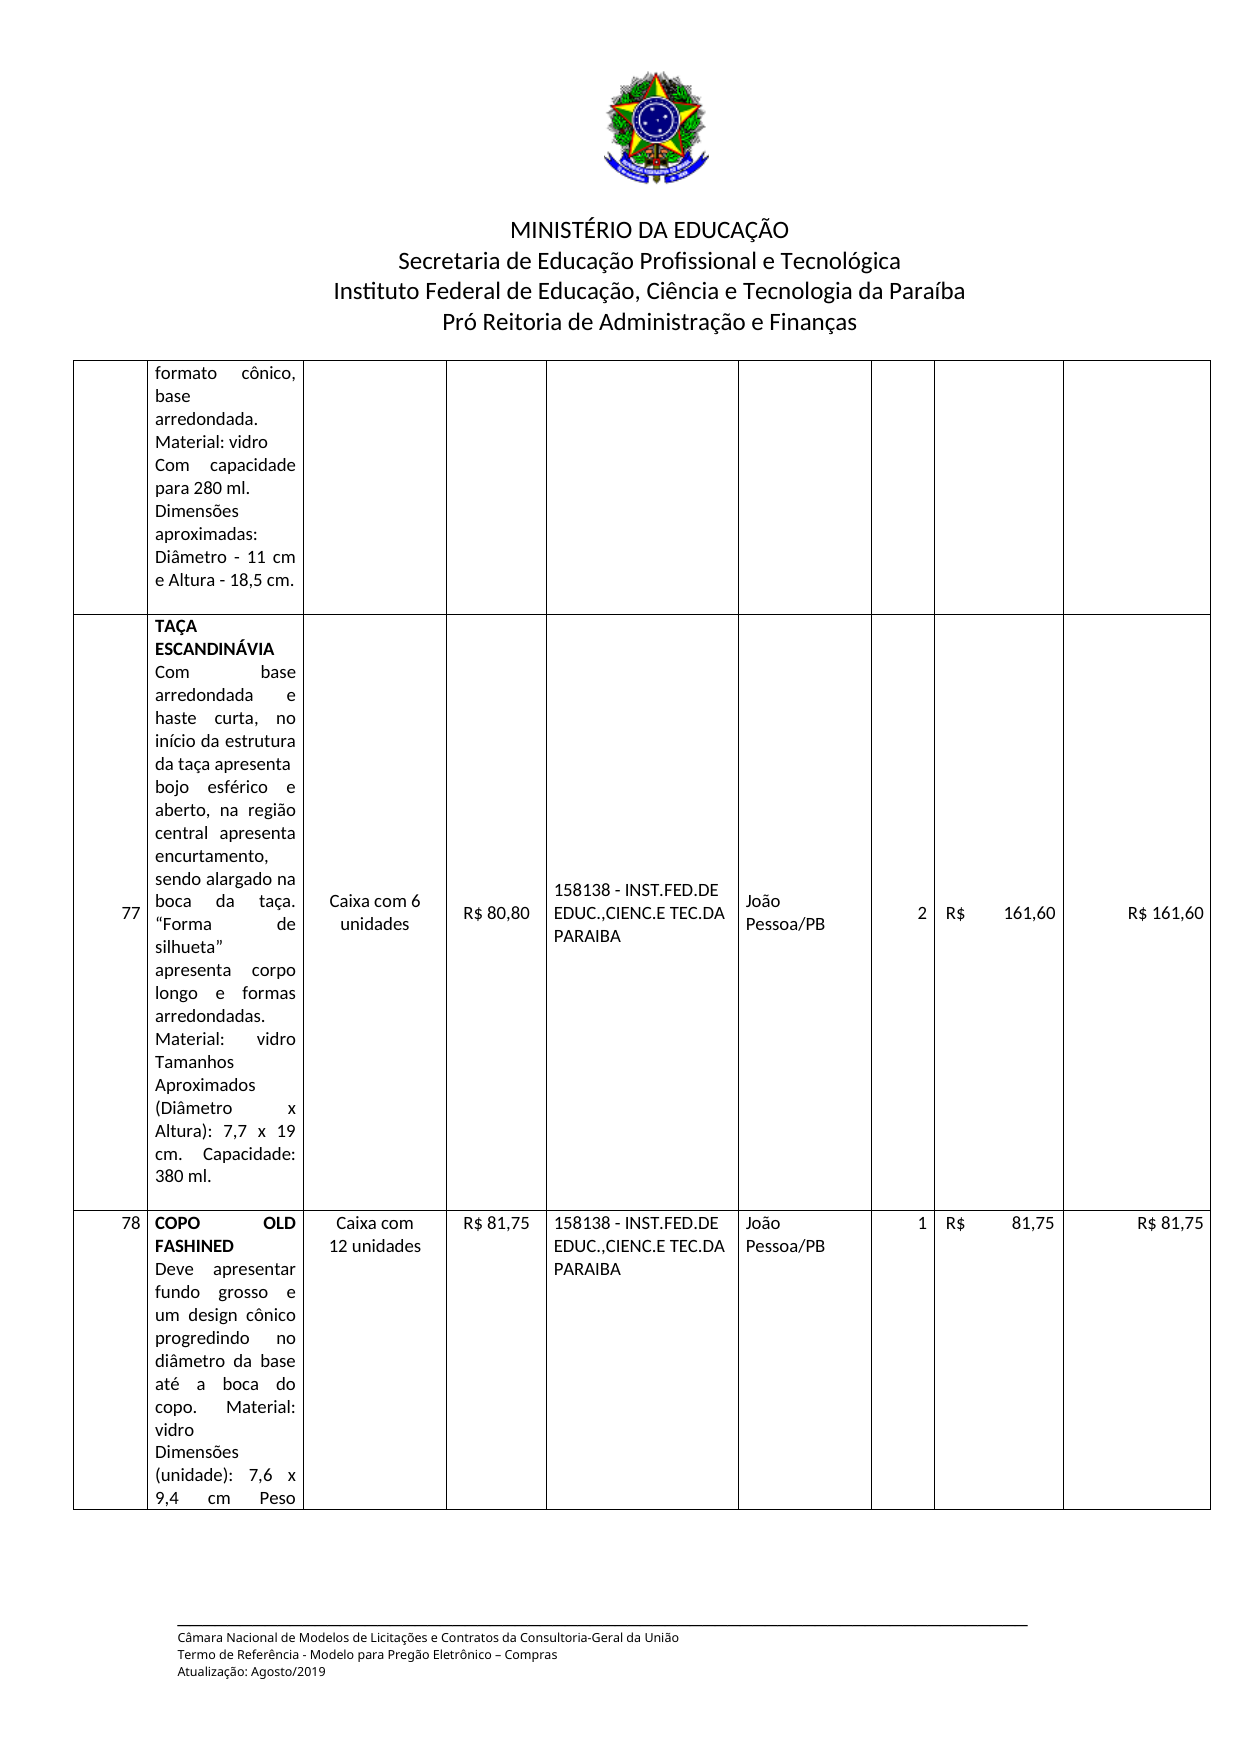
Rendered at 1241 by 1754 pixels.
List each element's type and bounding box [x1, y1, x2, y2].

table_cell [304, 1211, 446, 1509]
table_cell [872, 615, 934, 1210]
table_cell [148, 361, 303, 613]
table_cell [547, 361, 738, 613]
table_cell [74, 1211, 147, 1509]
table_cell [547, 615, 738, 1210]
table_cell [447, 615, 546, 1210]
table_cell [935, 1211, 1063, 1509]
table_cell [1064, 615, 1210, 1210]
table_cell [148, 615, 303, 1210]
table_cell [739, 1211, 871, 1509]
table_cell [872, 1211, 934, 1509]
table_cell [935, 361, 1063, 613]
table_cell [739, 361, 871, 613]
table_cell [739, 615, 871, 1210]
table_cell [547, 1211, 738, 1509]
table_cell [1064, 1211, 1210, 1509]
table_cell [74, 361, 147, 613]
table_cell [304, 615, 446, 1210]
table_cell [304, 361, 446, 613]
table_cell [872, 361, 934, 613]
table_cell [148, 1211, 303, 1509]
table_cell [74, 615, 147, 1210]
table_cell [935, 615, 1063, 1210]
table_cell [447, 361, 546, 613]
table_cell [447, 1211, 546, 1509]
picture [602, 70, 708, 183]
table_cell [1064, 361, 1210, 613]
